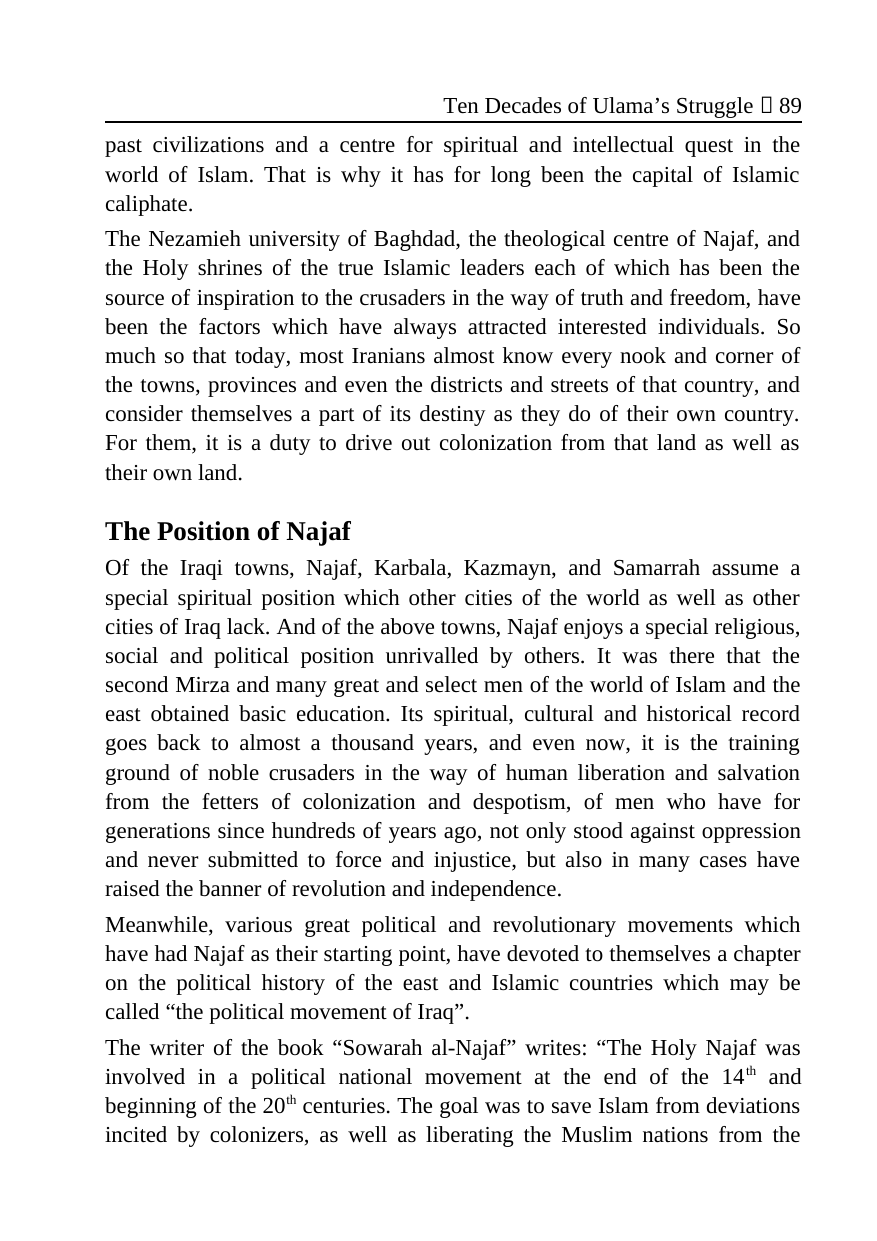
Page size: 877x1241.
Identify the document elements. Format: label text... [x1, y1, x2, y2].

subtitle The Position of Najaf [105, 515, 802, 546]
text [105, 129, 802, 217]
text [105, 1032, 802, 1148]
text Meanwhile, various great political and revolutionary movements which have had Najaf as their starting point, have devoted to themselves a chapter on the political history of the east and Islamic countries which may be called “the political movement of Iraq”. [105, 909, 802, 1025]
text Of the Iraqi towns, Najaf, Karbala, Kazmayn, and Samarrah assume a special spiritual position which other cities of the world as well as other cities of Iraq lack. And of the above towns, Najaf enjoys a special religious, social and political position unrivalled by others. It was there that the second Mirza and many great and select men of the world of Islam and the east obtained basic education. Its spiritual, cultural and historical record goes back to almost a thousand years, and even now, it is the training ground of noble crusaders in the way of human liberation and salvation from the fetters of colonization and despotism, of men who have for generations since hundreds of years ago, not only stood against oppression and never submitted to force and injustice, but also in many cases have raised the banner of revolution and independence. [105, 552, 802, 902]
text The Nezamieh university of Baghdad, the theological centre of Najaf, and the Holy shrines of the true Islamic leaders each of which has been the source of inspiration to the crusaders in the way of truth and freedom, have been the factors which have always attracted interested individuals. So much so that today, most Iranians almost know every nook and corner of the towns, provinces and even the districts and streets of that country, and consider themselves a part of its destiny as they do of their own country. For them, it is a duty to drive out colonization from that land as well as their own land. [105, 223, 802, 486]
